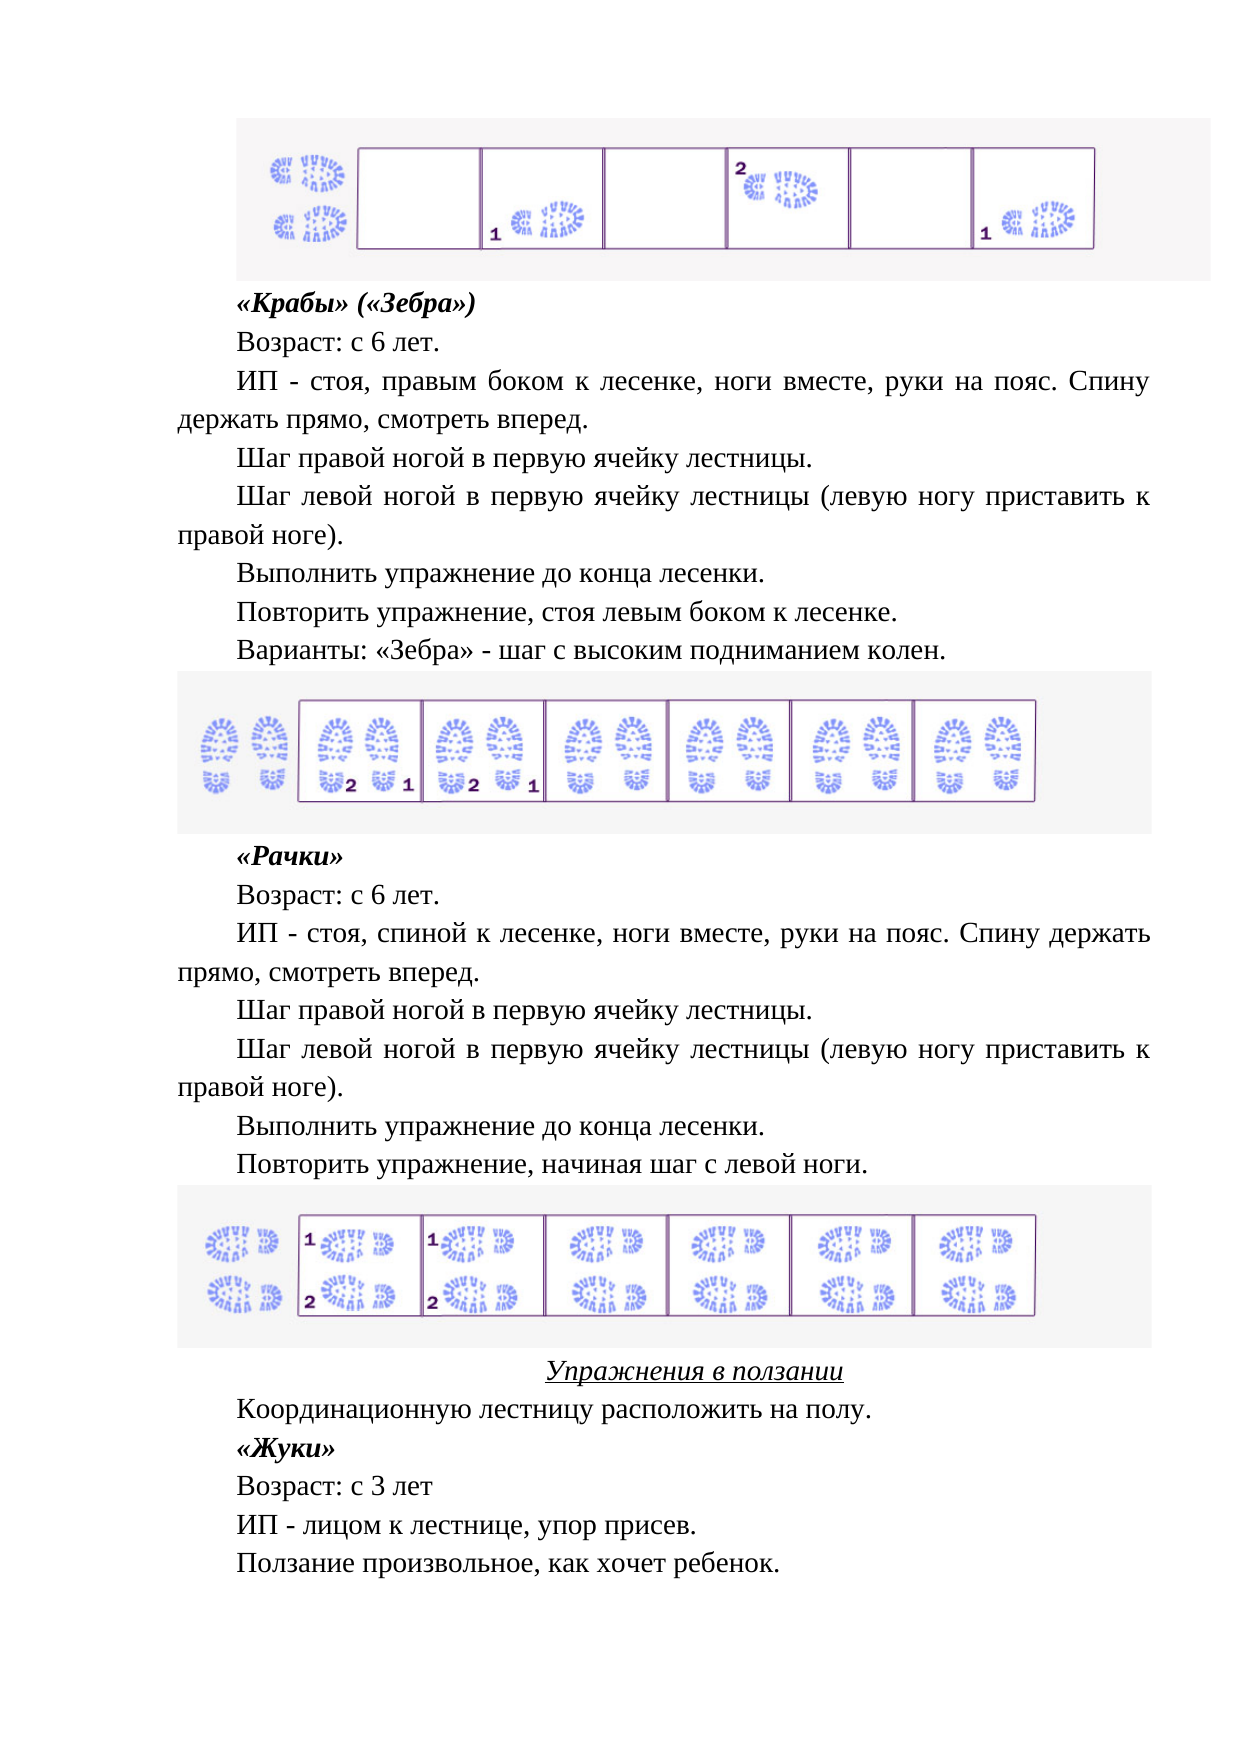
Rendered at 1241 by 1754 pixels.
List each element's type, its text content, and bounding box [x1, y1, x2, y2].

text Возраст: с 3 лет [177, 1468, 1152, 1502]
picture [177, 1185, 1152, 1348]
text «Рачки» [177, 838, 1152, 872]
text Повторить упражнение, начиная шаг с левой ноги. [177, 1147, 1152, 1180]
text «Жуки» [177, 1430, 1152, 1463]
picture [177, 671, 1152, 834]
text Шаг левой ногой в первую ячейку лестницы (левую ногу приставить к правой ноге). [177, 478, 1152, 550]
text Возраст: с 6 лет. [177, 324, 1152, 358]
text «Крабы» («Зебра») [177, 286, 1152, 319]
text Координационную лестницу расположить на полу. [177, 1391, 1152, 1425]
text Возраст: с 6 лет. [177, 877, 1152, 910]
text ИП - лицом к лестнице, упор присев. [177, 1507, 1152, 1540]
text Выполнить упражнение до конца лесенки. [177, 555, 1152, 589]
text ИП - стоя, правым боком к лесенке, ноги вместе, руки на пояс. Спину держать прямо, смотреть вперед. [177, 363, 1152, 435]
text Выполнить упражнение до конца лесенки. [177, 1108, 1152, 1142]
text Шаг правой ногой в первую ячейку лестницы. [177, 992, 1152, 1026]
text Варианты: «Зебра» - шаг с высоким подниманием колен. [177, 632, 1152, 666]
text Шаг левой ногой в первую ячейку лестницы (левую ногу приставить к правой ноге). [177, 1031, 1152, 1103]
text Повторить упражнение, стоя левым боком к лесенке. [177, 594, 1152, 627]
text Ползание произвольное, как хочет ребенок. [177, 1545, 1152, 1579]
text Шаг правой ногой в первую ячейку лестницы. [177, 440, 1152, 473]
text Упражнения в ползании [177, 1353, 1152, 1386]
picture [236, 118, 1211, 281]
text ИП - стоя, спиной к лесенке, ноги вместе, руки на пояс. Спину держать прямо, смотреть вперед. [177, 915, 1152, 987]
